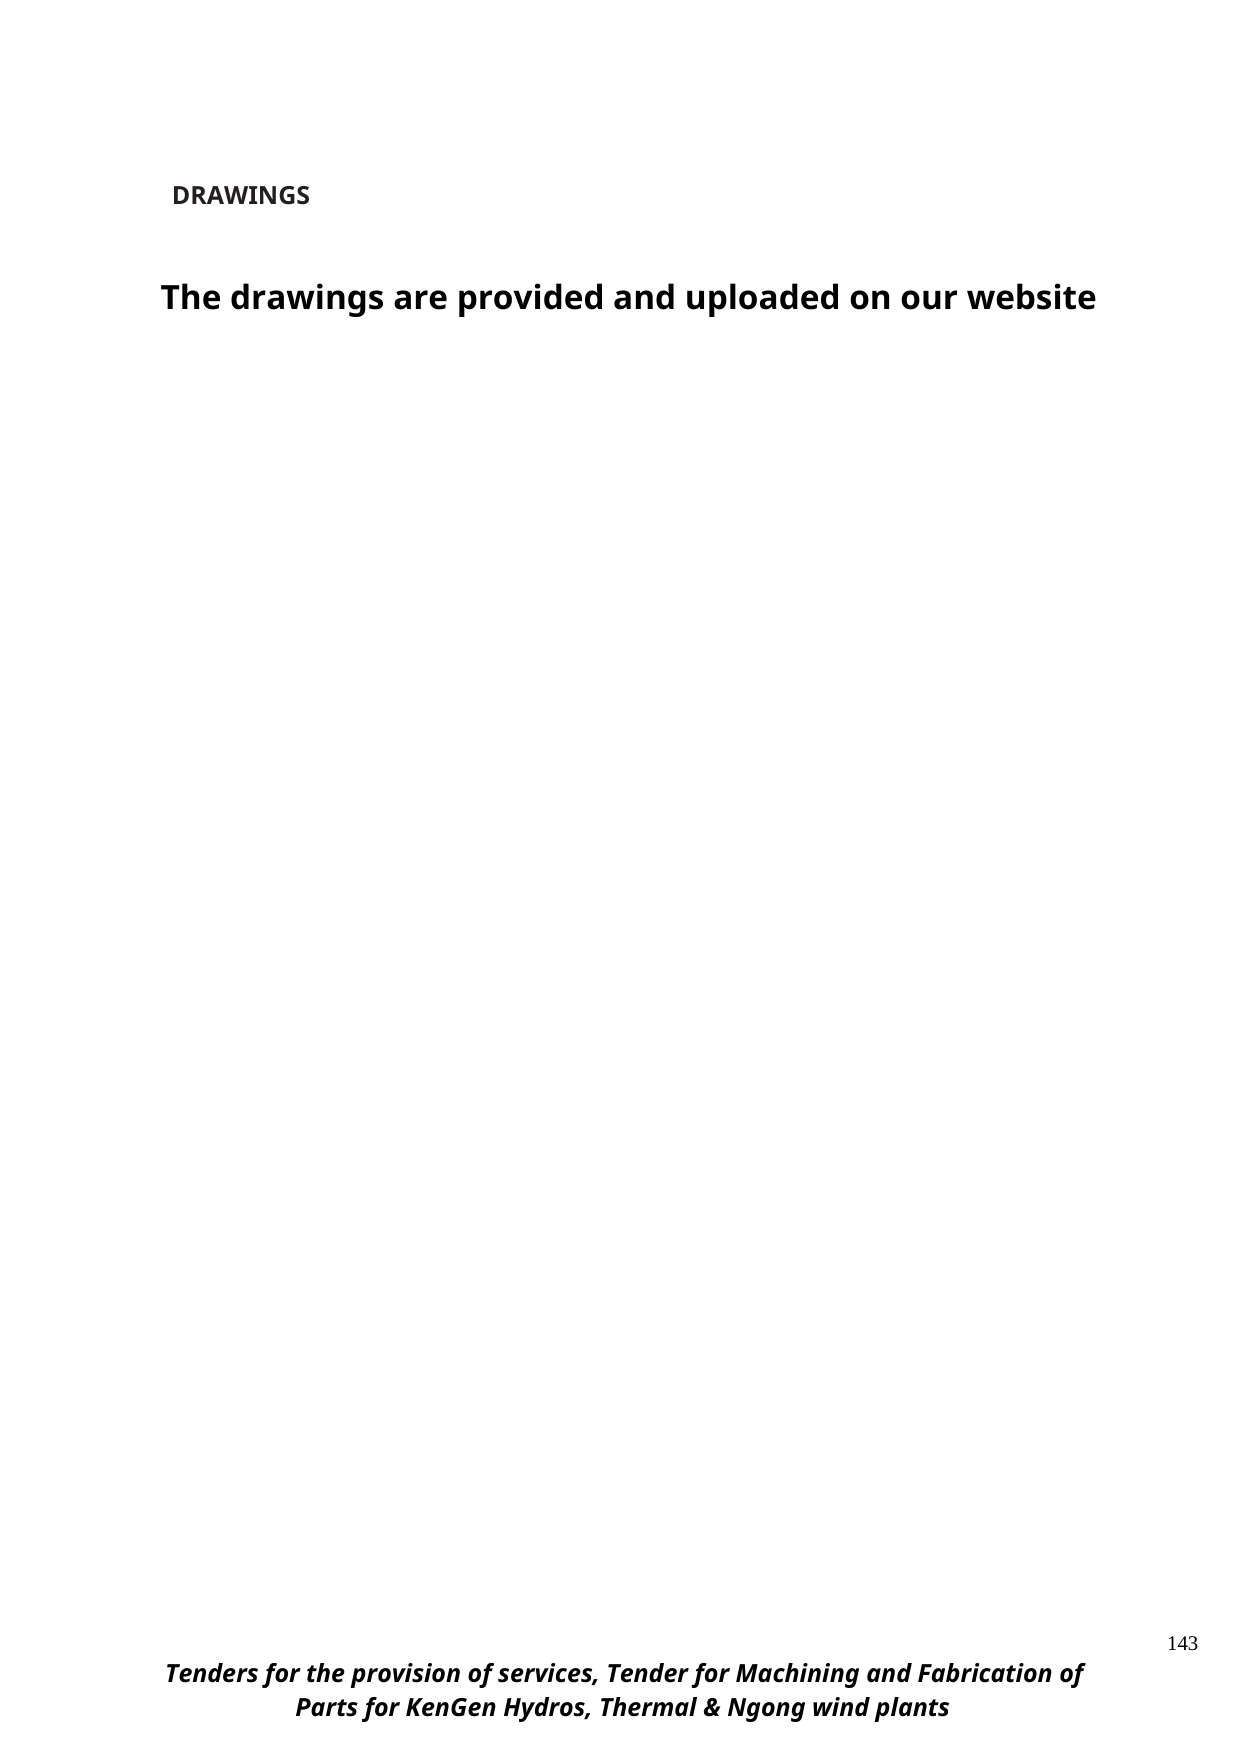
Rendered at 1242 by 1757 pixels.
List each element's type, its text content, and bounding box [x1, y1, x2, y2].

text The drawings are provided and uploaded on our website [160, 274, 1198, 319]
text DRAWINGS [172, 178, 1198, 212]
